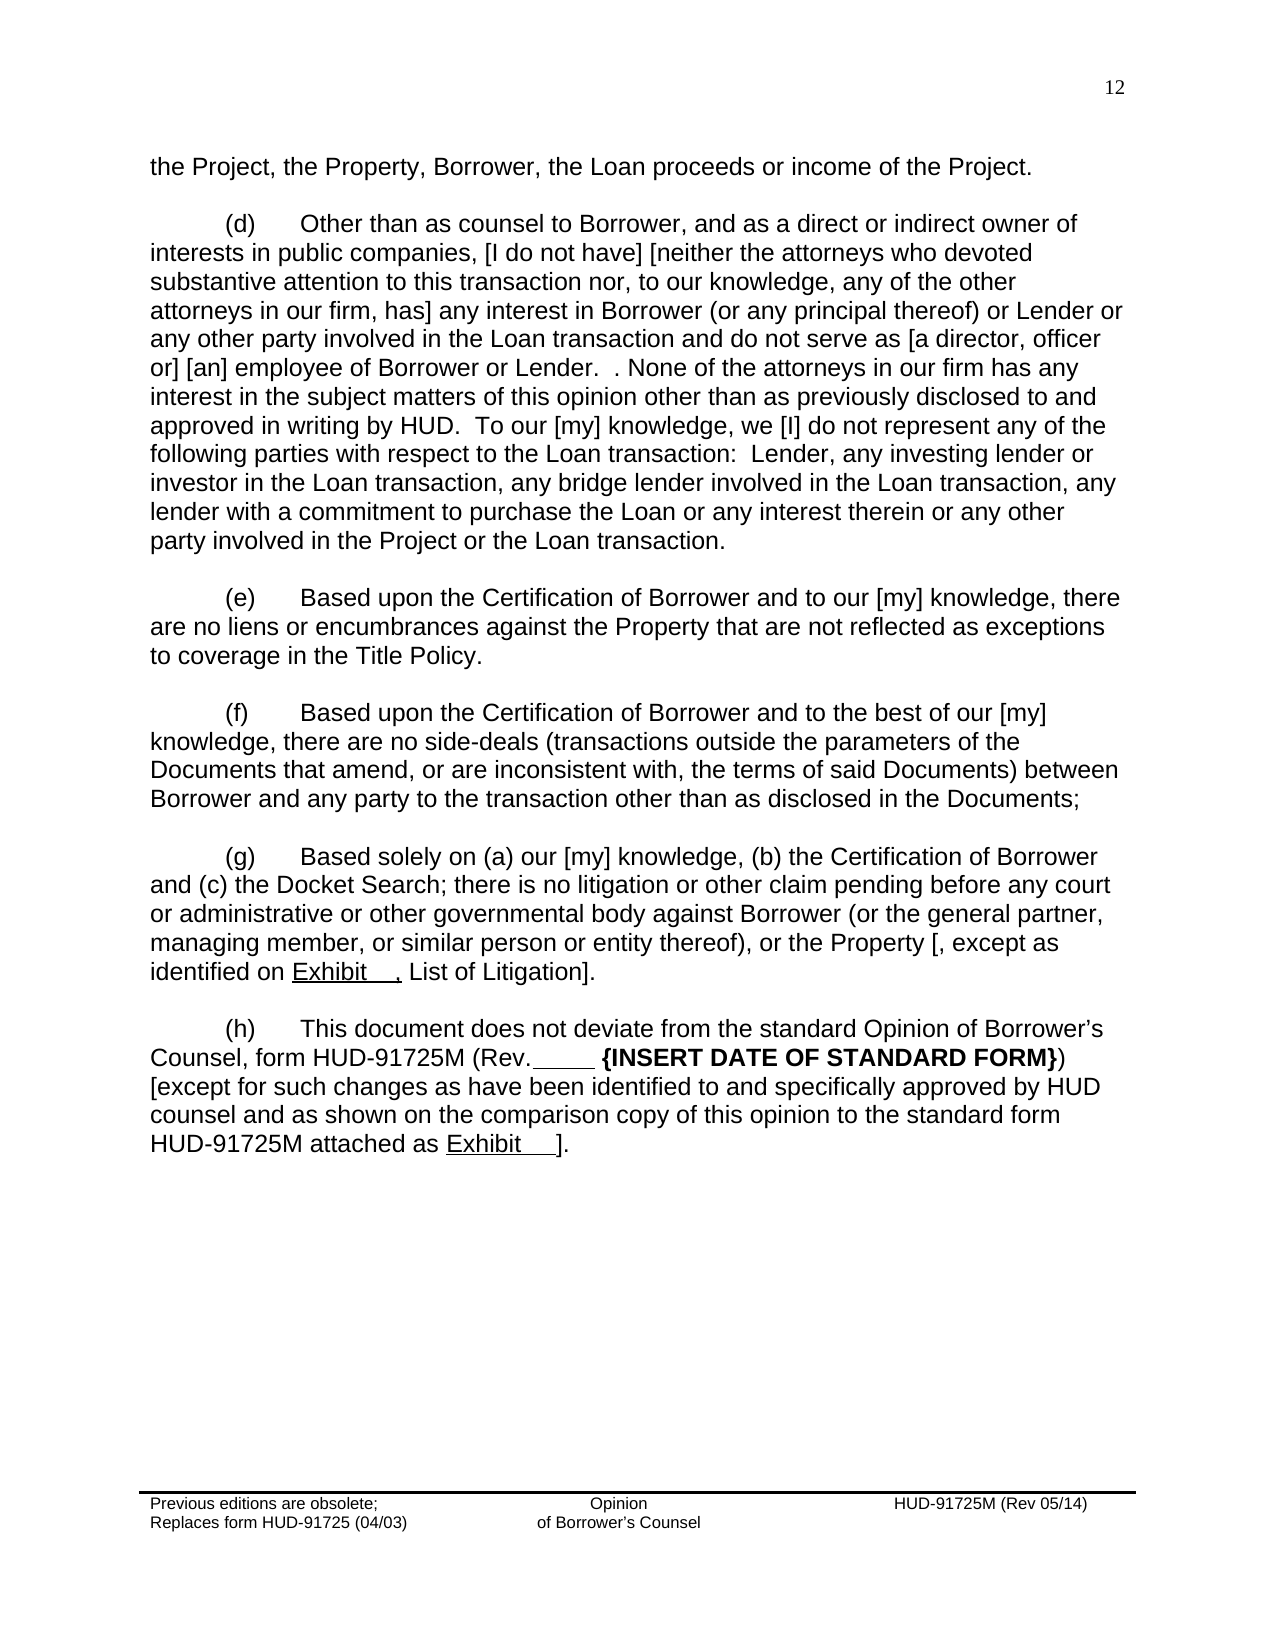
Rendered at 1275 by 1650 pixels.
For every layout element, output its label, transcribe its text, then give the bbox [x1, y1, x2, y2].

text (h) This document does not deviate from the standard Opinion of Borrower’s Counsel, form HUD-91725M (Rev. {INSERT DATE OF STANDARD FORM}) [except for such changes as have been identified to and specifically approved by HUD counsel and as shown on the comparison copy of this opinion to the standard form HUD-91725M attached as Exhibit ]. [150, 1014, 1125, 1158]
list Other than as counsel to Borrower, and as a direct or indirect owner of interests in public companies, [I do not have] [neither the attorneys who devoted substantive attention to this transaction nor, to our knowledge, any of the other attorneys in our firm, has] any interest in Borrower (or any principal thereof) or Lender or any other party involved in the Loan transaction and do not serve as [a director, officer or] [an] employee of Borrower or Lender. . None of the attorneys in our firm has any interest in the subject matters of this opinion other than as previously disclosed to and approved in writing by HUD. To our [my] knowledge, we [I] do not represent any of the following parties with respect to the Loan transaction: Lender, any investing lender or investor in the Loan transaction, any bridge lender involved in the Loan transaction, any lender with a commitment to purchase the Loan or any interest therein or any other party involved in the Project or the Loan transaction. [150, 209, 1125, 554]
list Based upon the Certification of Borrower and to the best of our [my] knowledge, there are no side-deals (transactions outside the parameters of the Documents that amend, or are inconsistent with, the terms of said Documents) between Borrower and any party to the transaction other than as disclosed in the Documents; [150, 698, 1125, 813]
text (g) Based solely on (a) our [my] knowledge, (b) the Certification of Borrower and (c) the Docket Search; there is no litigation or other claim pending before any court or administrative or other governmental body against Borrower (or the general partner, managing member, or similar person or entity thereof), or the Property [, except as identified on Exhibit , List of Litigation]. [150, 842, 1125, 985]
list Based upon the Certification of Borrower and to our [my] knowledge, there are no liens or encumbrances against the Property that are not reflected as exceptions to coverage in the Title Policy. [150, 583, 1125, 669]
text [150, 152, 1125, 181]
